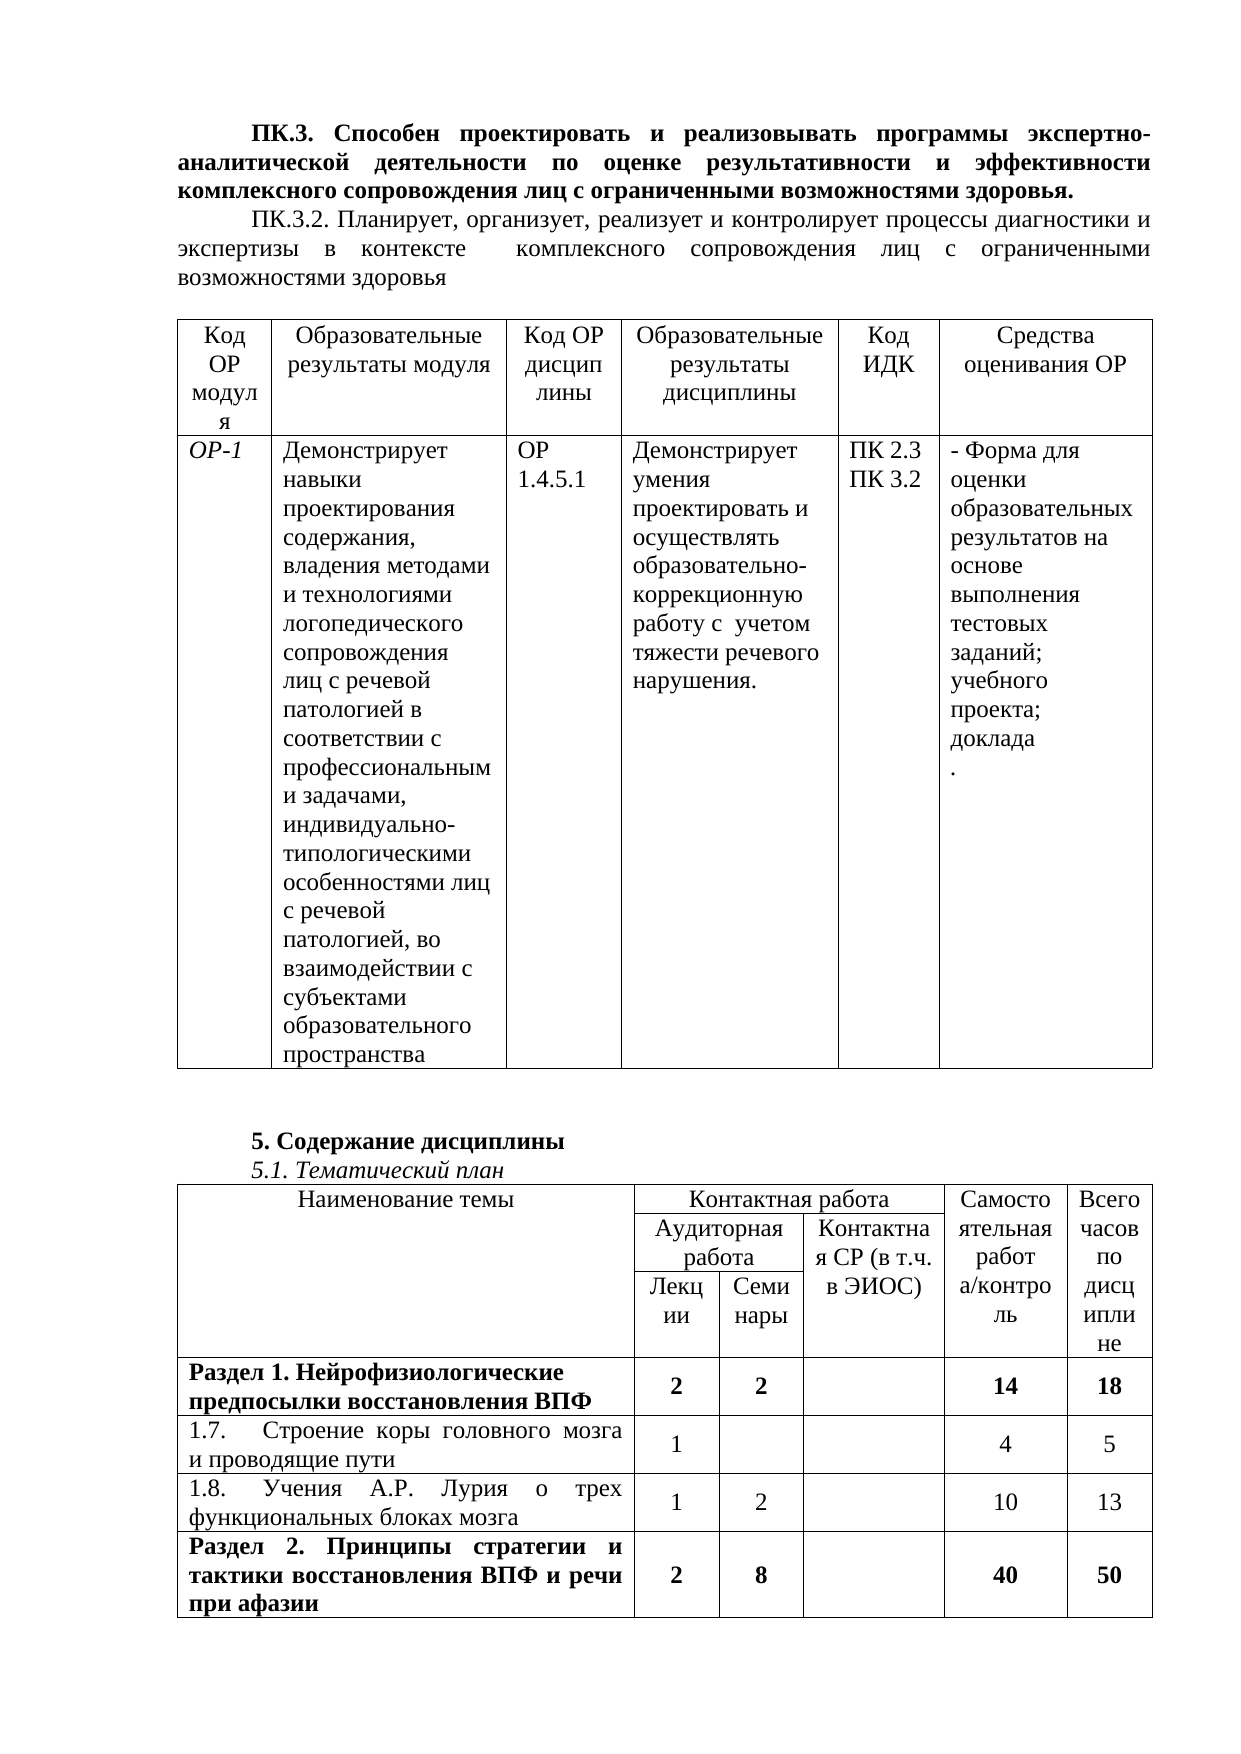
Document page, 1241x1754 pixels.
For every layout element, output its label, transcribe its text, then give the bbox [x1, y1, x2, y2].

table_cell [804, 1532, 944, 1617]
table_cell Контактная СР (в т.ч. в ЭИОС) [804, 1214, 944, 1356]
table_cell ОР-1 [178, 436, 271, 1068]
table_cell Аудиторная работа [635, 1214, 803, 1271]
table_header Всего часов по дисциплине [1068, 1185, 1152, 1356]
table_cell 40 [945, 1532, 1067, 1617]
table_header Самостоятельная работа/контроль [945, 1185, 1067, 1356]
text 5.1. Тематический план [177, 1155, 1152, 1183]
table_cell 2 [635, 1532, 719, 1617]
table_cell 5 [1068, 1416, 1152, 1472]
table_cell Лекции [635, 1272, 719, 1356]
text ПК.3. Способен проектировать и реализовывать программы экспертно-аналитической деятельности по оценке результативности и эффективности комплексного сопровождения лиц с ограниченными возможностями здоровья. [177, 118, 1152, 204]
text 5. Содержание дисциплины [177, 1126, 1152, 1155]
table_cell Раздел 2. Принципы стратегии и тактики восстановления ВПФ и речи при афазии [178, 1532, 634, 1617]
table_header Средства оценивания ОР [940, 320, 1152, 435]
table_cell [804, 1416, 944, 1472]
table_cell ПК 2.3 ПК 3.2 [839, 436, 939, 1068]
table_cell 10 [945, 1474, 1067, 1531]
table_header Образовательные результаты модуля [272, 320, 506, 435]
table_cell Демонстрирует умения проектировать и осуществлять образовательно-коррекционную работу с учетом тяжести речевого нарушения. [622, 436, 838, 1068]
table_cell 1 [635, 1474, 719, 1531]
table_cell ОР 1.4.5.1 [507, 436, 621, 1068]
table_cell Семинары [720, 1272, 803, 1356]
table_cell [804, 1358, 944, 1414]
table_header Код ОР дисцип лины [507, 320, 621, 435]
table_cell 14 [945, 1358, 1067, 1414]
table_header Образовательные результаты дисциплины [622, 320, 838, 435]
table_cell 18 [1068, 1358, 1152, 1414]
table_cell 1 [635, 1416, 719, 1472]
table_cell 8 [720, 1532, 803, 1617]
table_cell Демонстрирует навыки проектирования содержания, владения методами и технологиями логопедического сопровождения лиц с речевой патологией в соответствии с профессиональными задачами, индивидуально-типологическими особенностями лиц с речевой патологией, во взаимодействии с субъектами образовательного пространства [272, 436, 506, 1068]
table_cell [804, 1474, 944, 1531]
table_cell 4 [945, 1416, 1067, 1472]
table_cell Строение коры головного мозга и проводящие пути [178, 1416, 634, 1472]
table_header Наименование темы [178, 1185, 634, 1356]
table_cell 2 [720, 1474, 803, 1531]
table_header Код ОР модуля [178, 320, 271, 435]
table_cell 50 [1068, 1532, 1152, 1617]
table_cell Учения А.Р. Лурия о трех функциональных блоках мозга [178, 1474, 634, 1531]
table_cell 2 [635, 1358, 719, 1414]
text ПК.3.2. Планирует, организует, реализует и контролирует процессы диагностики и экспертизы в контексте комплексного сопровождения лиц с ограниченными возможностями здоровья [177, 204, 1152, 291]
table_cell [720, 1416, 803, 1472]
table_cell 13 [1068, 1474, 1152, 1531]
table_cell Раздел 1. Нейрофизиологические предпосылки восстановления ВПФ [178, 1358, 634, 1414]
table_header Код ИДК [839, 320, 939, 435]
table_cell 2 [720, 1358, 803, 1414]
table_header Контактная работа [635, 1185, 944, 1213]
table_cell - Форма для оценки образовательных результатов на основе выполнения тестовых заданий; учебного проекта; доклада . [940, 436, 1152, 1068]
